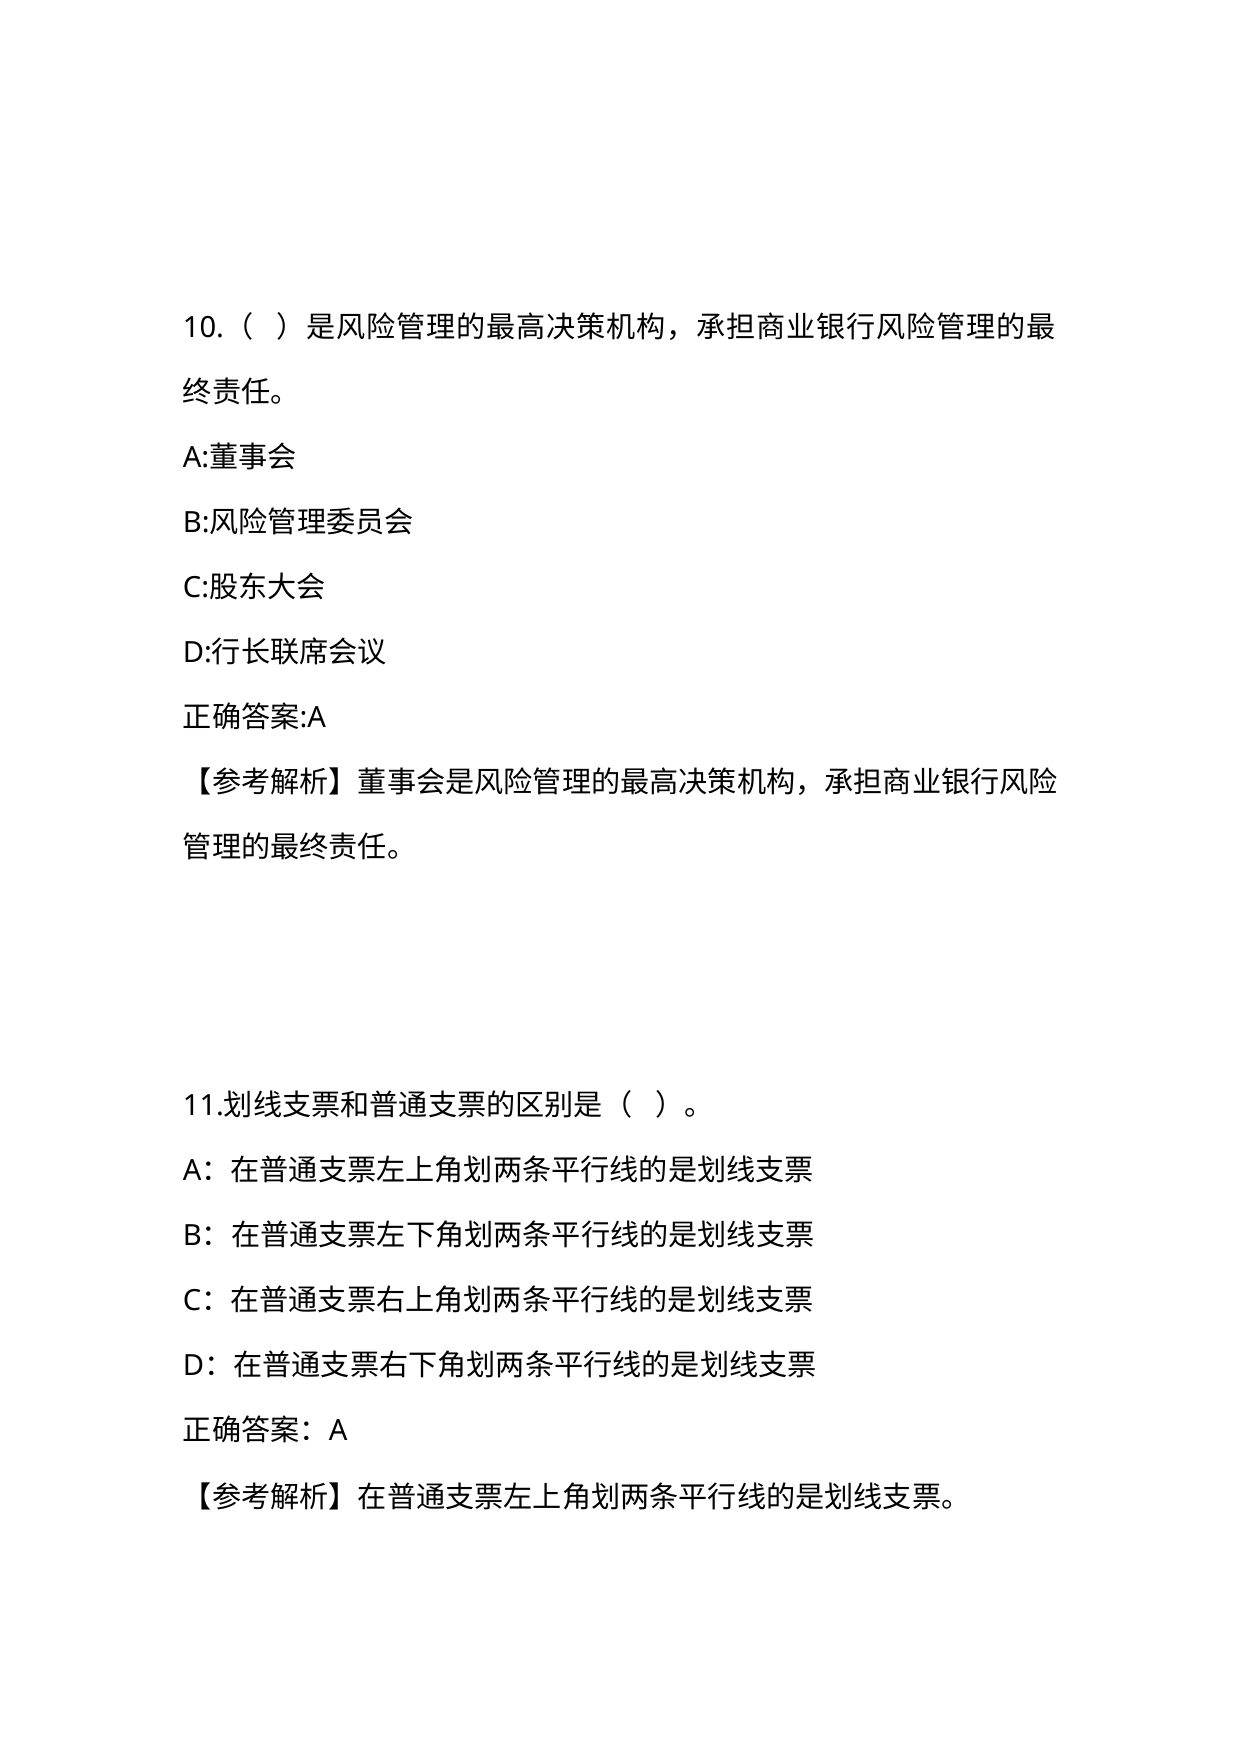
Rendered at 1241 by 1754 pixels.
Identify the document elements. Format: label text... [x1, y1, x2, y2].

list 11.划线支票和普通支票的区别是（ ）。 [183, 1072, 1058, 1137]
text 【参考解析】董事会是风险管理的最高决策机构，承担商业银行风险管理的最终责任。 [183, 747, 1058, 877]
list B：在普通支票左下角划两条平行线的是划线支票 [183, 1202, 1058, 1267]
list D：在普通支票右下角划两条平行线的是划线支票 [183, 1332, 1058, 1397]
list A：在普通支票左上角划两条平行线的是划线支票 [183, 1137, 1058, 1202]
text B:风险管理委员会 [183, 487, 1058, 552]
text 正确答案:A [183, 682, 1058, 747]
list C：在普通支票右上角划两条平行线的是划线支票 [183, 1267, 1058, 1332]
list 正确答案：A [183, 1397, 1058, 1462]
list 【参考解析】在普通支票左上角划两条平行线的是划线支票。 [183, 1462, 1058, 1527]
text 10.（ ）是风险管理的最高决策机构，承担商业银行风险管理的最终责任。 [183, 292, 1058, 422]
text C:股东大会 [183, 552, 1058, 617]
text D:行长联席会议 [183, 617, 1058, 682]
text A:董事会 [183, 422, 1058, 487]
